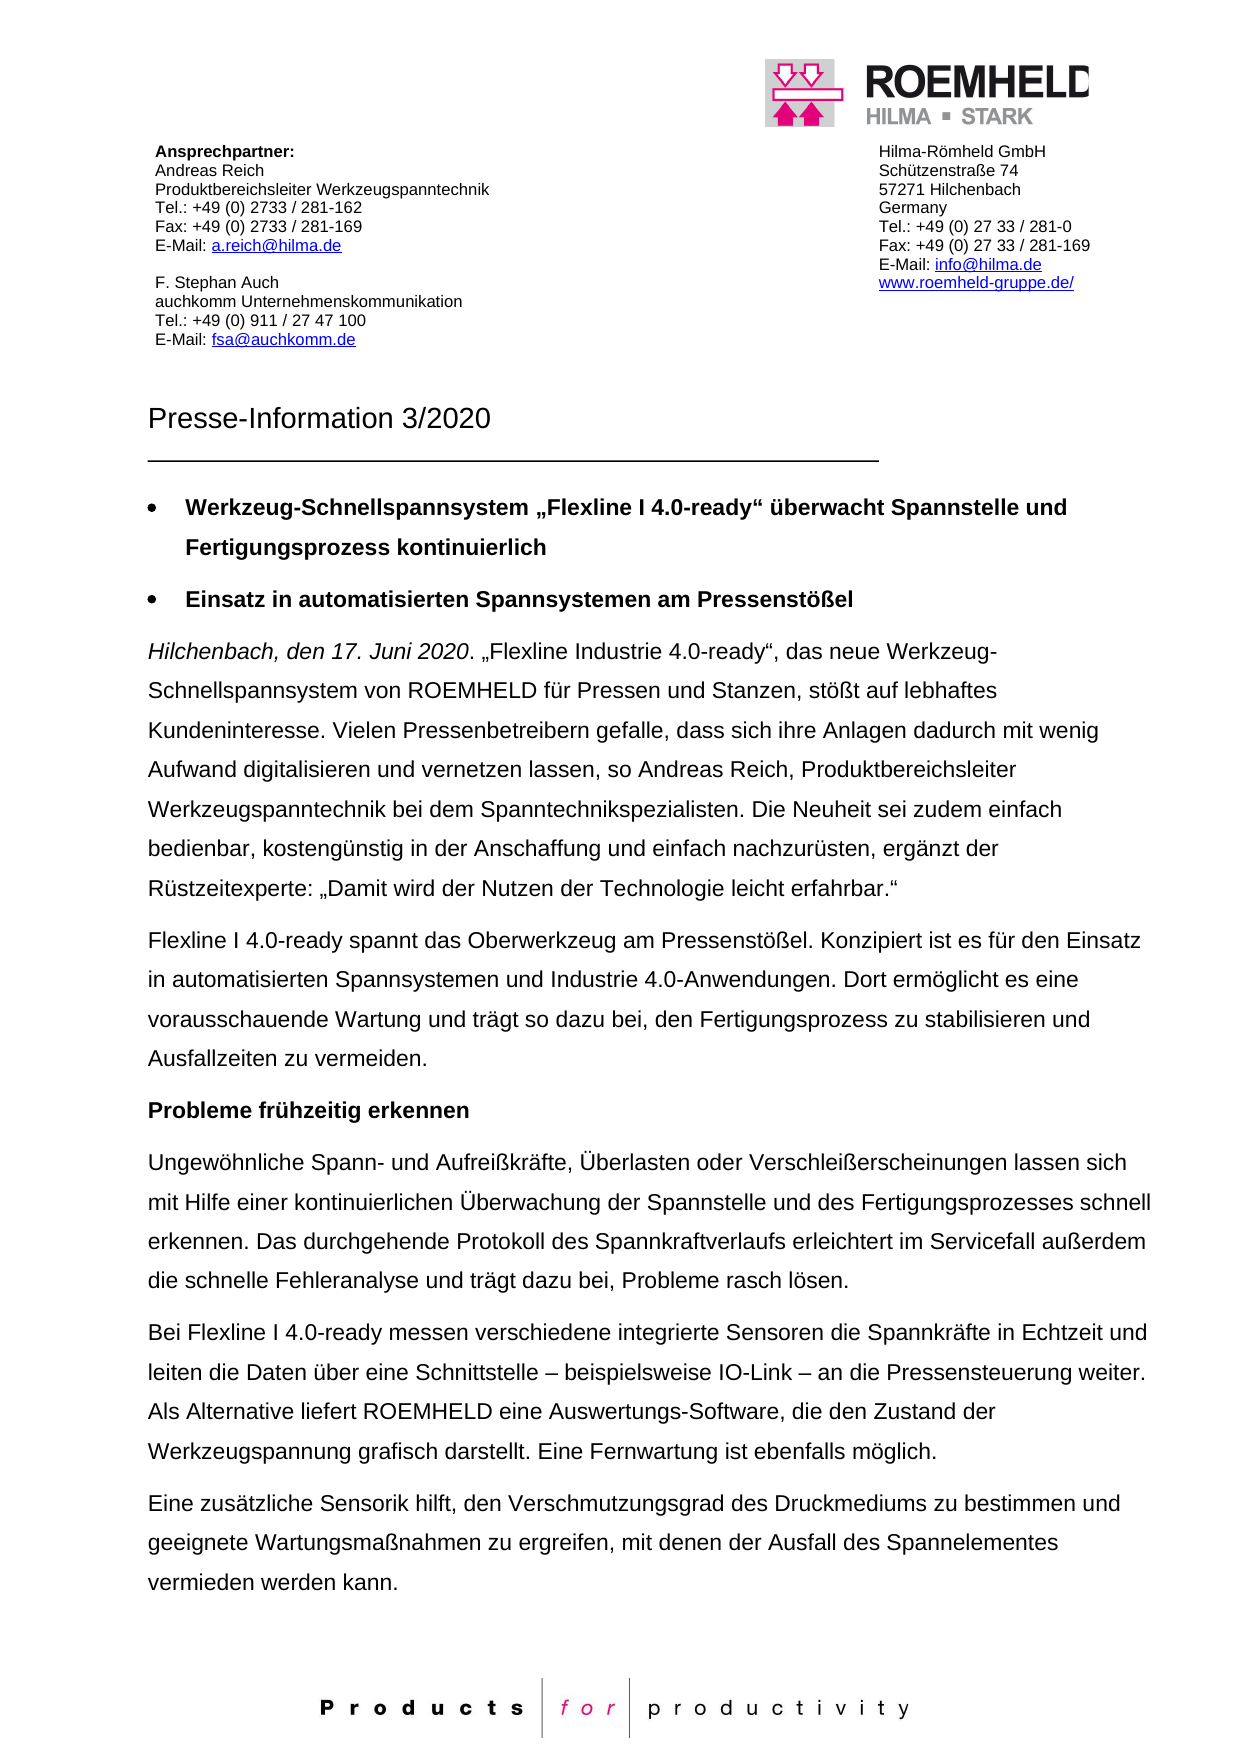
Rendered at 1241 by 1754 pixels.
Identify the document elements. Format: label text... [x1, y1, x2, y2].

text Ungewöhnliche Spann- und Aufreißkräfte, Überlasten oder Verschleißerscheinungen lassen sich mit Hilfe einer kontinuierlichen Überwachung der Spannstelle und des Fertigungsprozesses schnell erkennen. Das durchgehende Protokoll des Spannkraftverlaufs erleichtert im Servicefall außerdem die schnelle Fehleranalyse und trägt dazu bei, Probleme rasch lösen. [148, 1149, 1162, 1294]
picture [763, 59, 1089, 126]
list Werkzeug-Schnellspannsystem „Flexline I 4.0-ready“ überwacht Spannstelle und Fertigungsprozess kontinuierlich [148, 494, 1162, 560]
text Presse-Information 3/2020 [148, 401, 892, 434]
text Hilchenbach, den 17. Juni 2020. „Flexline Industrie 4.0-ready“, das neue Werkzeug-Schnellspannsystem von ROEMHELD für Pressen und Stanzen, stößt auf lebhaftes Kundeninteresse. Vielen Pressenbetreibern gefalle, dass sich ihre Anlagen dadurch mit wenig Aufwand digitalisieren und vernetzen lassen, so Andreas Reich, Produktbereichsleiter Werkzeugspanntechnik bei dem Spanntechnikspezialisten. Die Neuheit sei zudem einfach bedienbar, kostengünstig in der Anschaffung und einfach nachzurüsten, ergänzt der Rüstzeitexperte: „Damit wird der Nutzen der Technologie leicht erfahrbar.“ [148, 638, 1162, 901]
picture [274, 1662, 965, 1748]
text Bei Flexline I 4.0-ready messen verschiedene integrierte Sensoren die Spannkräfte in Echtzeit und leiten die Daten über eine Schnittstelle – beispielsweise IO-Link – an die Pressensteuerung weiter. Als Alternative liefert ROEMHELD eine Auswertungs-Software, die den Zustand der Werkzeugspannung grafisch darstellt. Eine Fernwartung ist ebenfalls möglich. [148, 1319, 1162, 1464]
table_header Ansprechpartner: Andreas Reich Produktbereichsleiter Werkzeugspanntechnik Tel.: +49 (0) 2733 / 281-162 Fax: +49 (0) 2733 / 281-169 E-Mail: a.reich@hilma.de F. Stephan Auch auchkomm Unternehmenskommunikation Tel.: +49 (0) 911 / 27 47 100 E-Mail: fsa@auchkomm.de [148, 143, 856, 361]
text Flexline I 4.0-ready spannt das Oberwerkzeug am Pressenstößel. Konzipiert ist es für den Einsatz in automatisierten Spannsystemen und Industrie 4.0-Anwendungen. Dort ermöglicht es eine vorausschauende Wartung und trägt so dazu bei, den Fertigungsprozess zu stabilisieren und Ausfallzeiten zu vermeiden. [148, 927, 1162, 1071]
text Probleme frühzeitig erkennen [148, 1097, 1138, 1123]
list Einsatz in automatisierten Spannsystemen am Pressenstößel [148, 586, 1162, 612]
table_header Hilma-Römheld GmbH Schützenstraße 74 57271 Hilchenbach Germany Tel.: +49 (0) 27 33 / 281-0 Fax: +49 (0) 27 33 / 281-169 E-Mail: info@hilma.de www.roemheld-gruppe.de/ [856, 143, 1138, 361]
text Eine zusätzliche Sensorik hilft, den Verschmutzungsgrad des Druckmediums zu bestimmen und geeignete Wartungsmaßnahmen zu ergreifen, mit denen der Ausfall des Spannelementes vermieden werden kann. [148, 1490, 1162, 1595]
